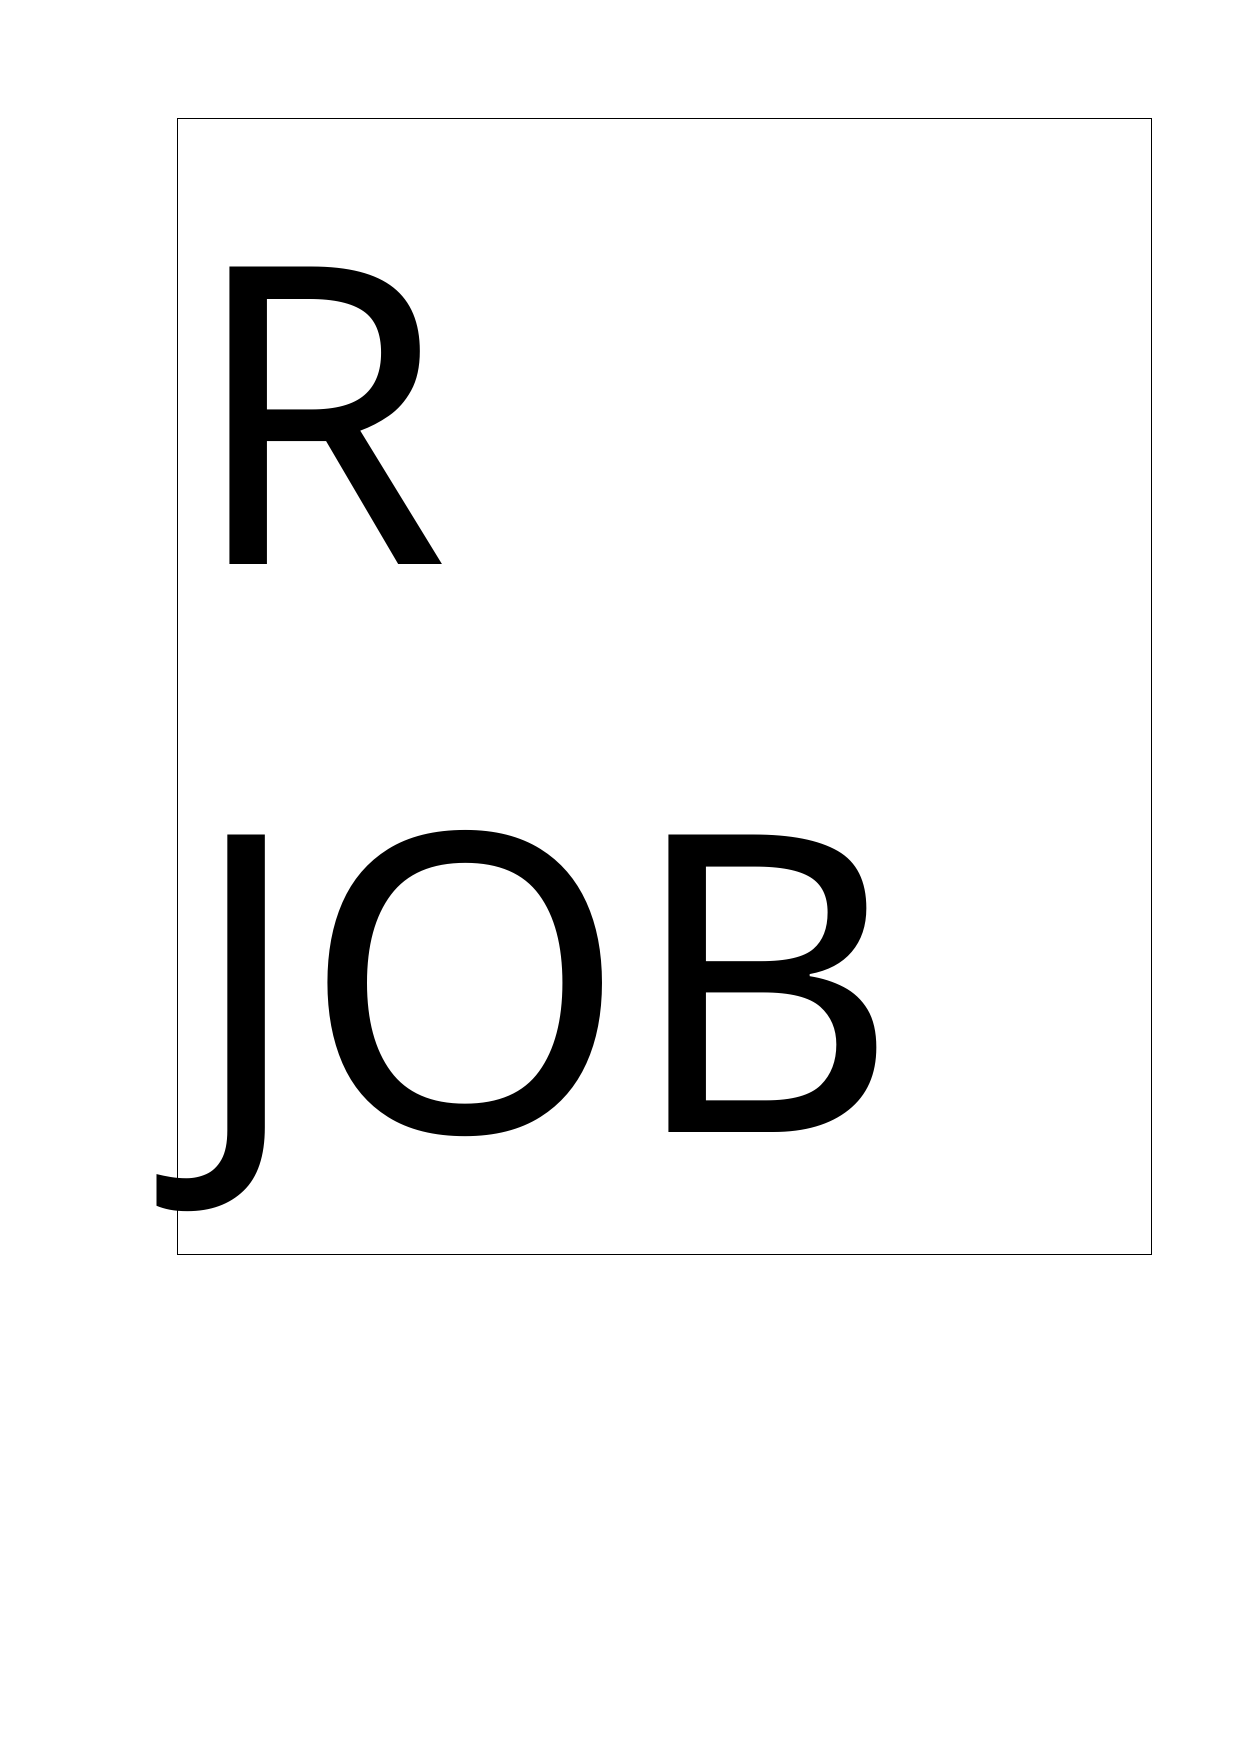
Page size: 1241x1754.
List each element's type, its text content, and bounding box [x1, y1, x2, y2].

table_header AN ILLUSTRATOR JOB [178, 119, 1151, 1254]
